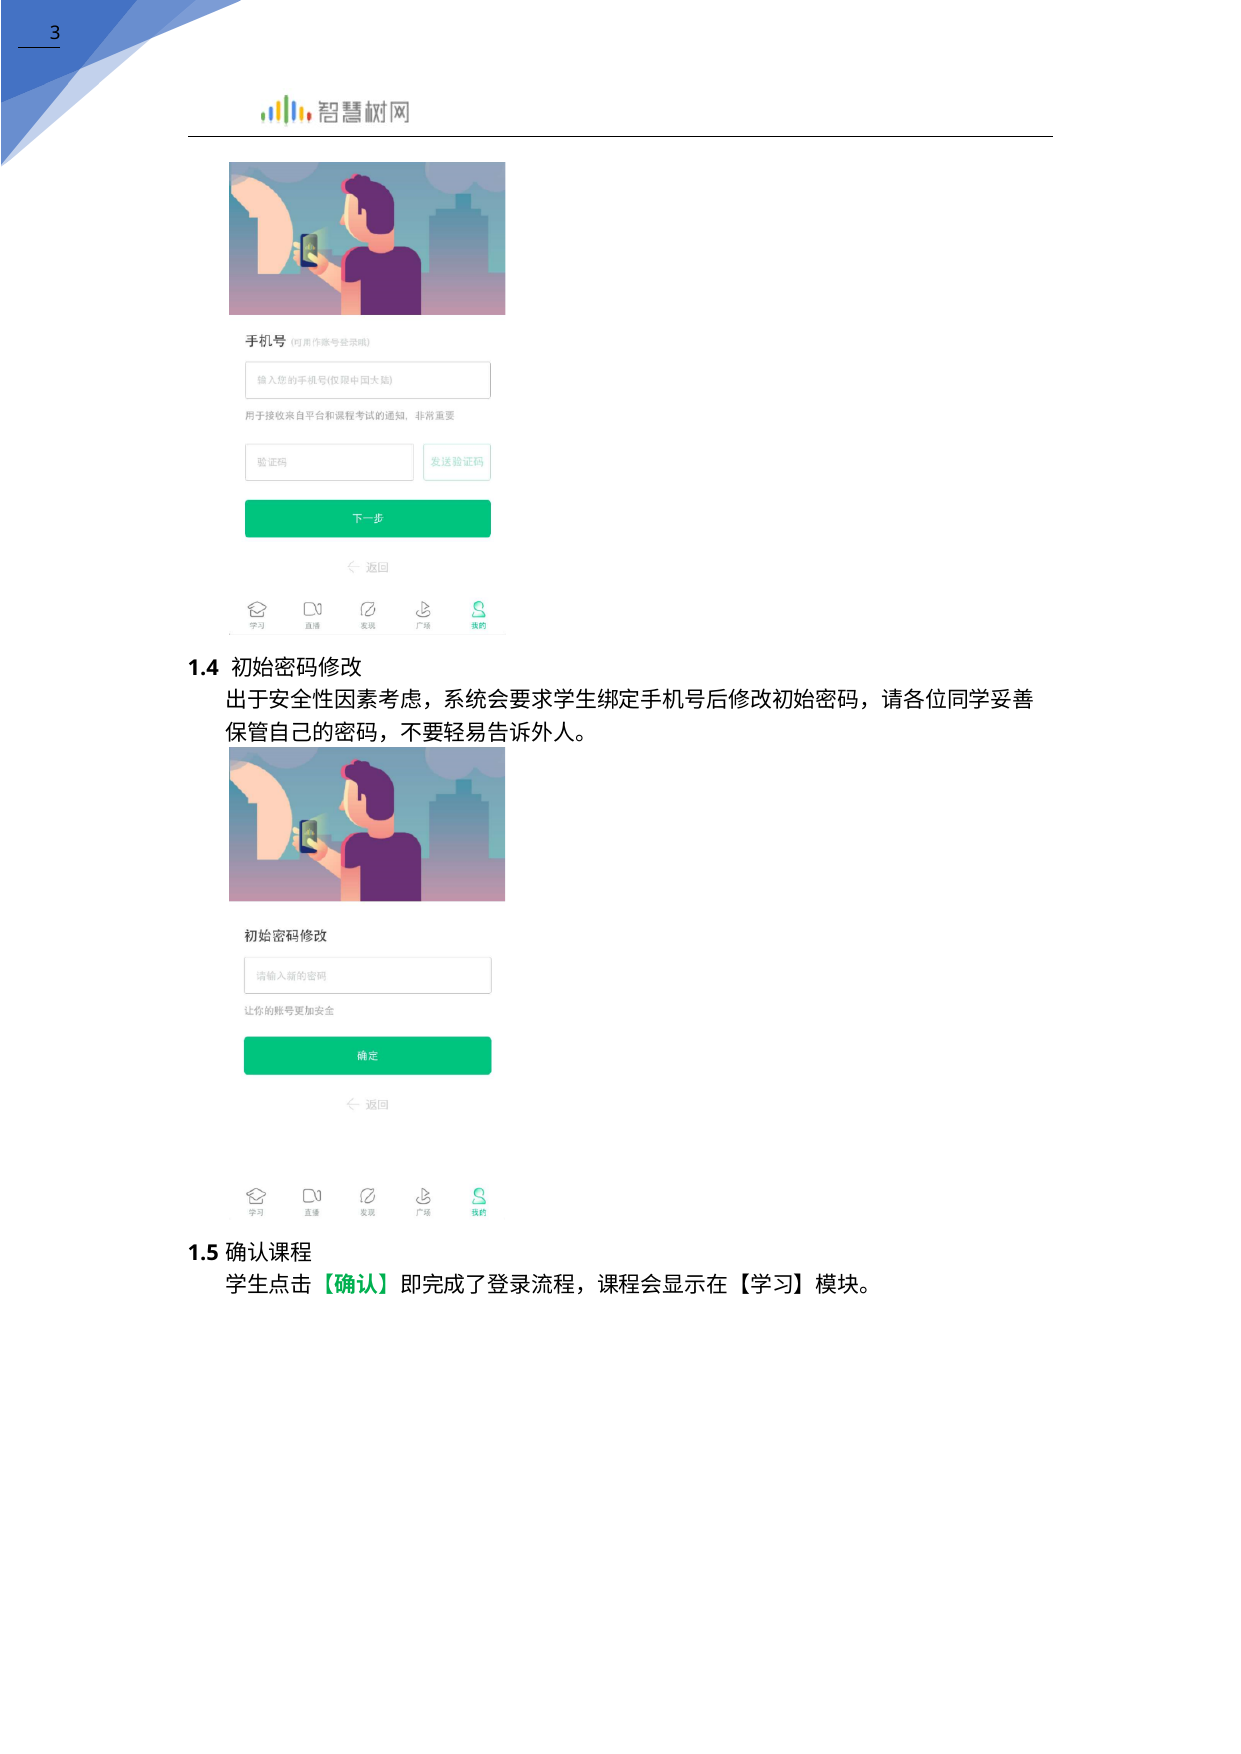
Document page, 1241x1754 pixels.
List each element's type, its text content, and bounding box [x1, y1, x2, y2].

list 初始密码修改 [187, 649, 1053, 682]
picture [229, 747, 506, 1220]
list 学生点击【确认】即完成了登录流程，课程会显示在【学习】模块。 [225, 1267, 1053, 1299]
list 出于安全性因素考虑，系统会要求学生绑定手机号后修改初始密码，请各位同学妥善保管自己的密码，不要轻易告诉外人。 [225, 682, 1053, 747]
list 确认课程 [187, 1234, 1053, 1267]
picture [250, 88, 417, 134]
picture [1, 0, 506, 635]
